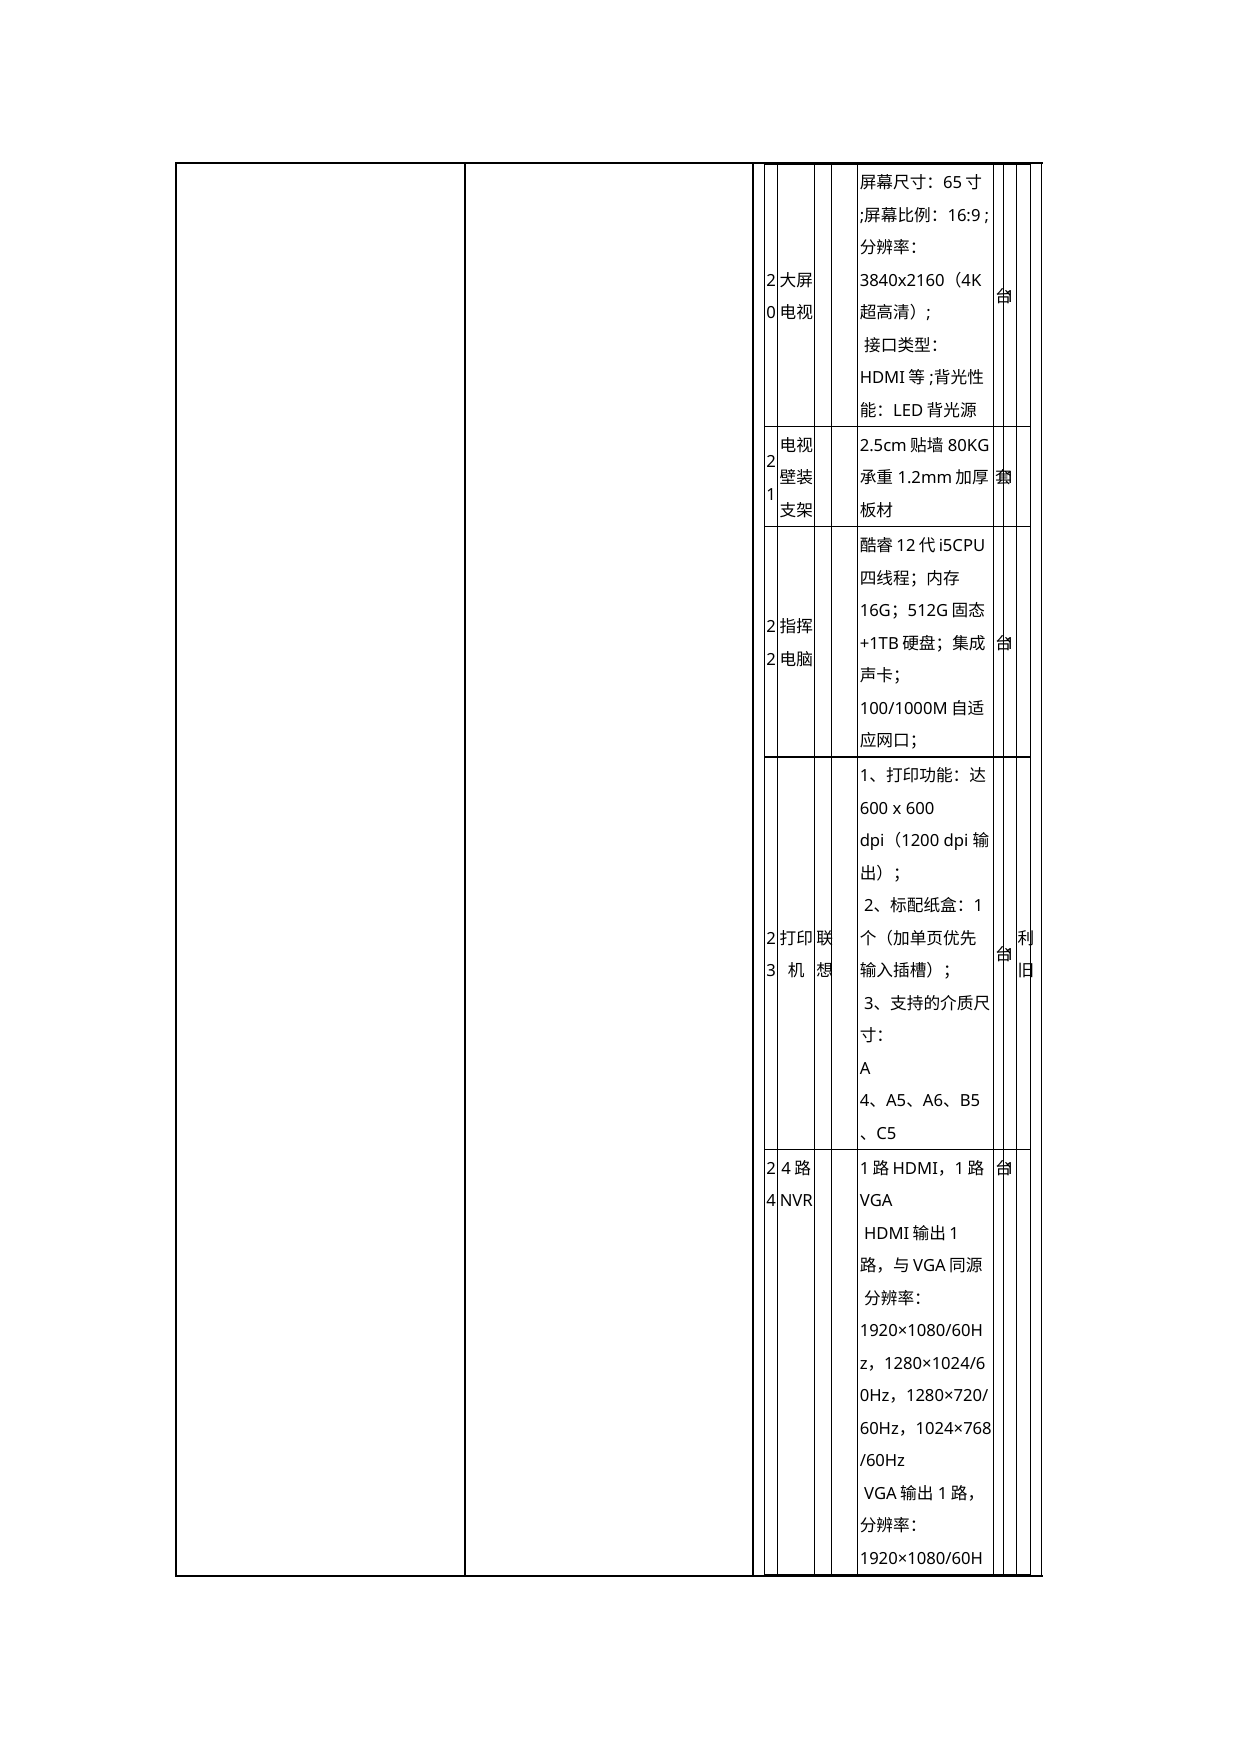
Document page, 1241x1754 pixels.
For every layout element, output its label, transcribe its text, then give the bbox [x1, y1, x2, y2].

table_cell [858, 427, 993, 526]
table_cell [815, 427, 831, 526]
table_cell [994, 427, 1003, 526]
table_cell 1 [177, 164, 464, 1575]
table_cell [858, 165, 993, 426]
table_cell [832, 1150, 857, 1574]
table_cell [832, 165, 857, 426]
table_cell [1004, 758, 1016, 1149]
table_cell [858, 758, 993, 1149]
table_cell [994, 1150, 1003, 1574]
table_cell [778, 165, 814, 426]
table_cell [765, 165, 777, 426]
table_cell [1017, 165, 1030, 426]
table_cell [1017, 527, 1030, 756]
table_cell [778, 527, 814, 756]
table_cell [815, 527, 831, 756]
table_cell [815, 1150, 831, 1574]
table_cell [1017, 1150, 1030, 1574]
table_cell [994, 527, 1003, 756]
table_cell [815, 758, 831, 1149]
table_cell [858, 527, 993, 756]
table_cell [1031, 164, 1041, 1575]
table_cell [1017, 758, 1030, 1149]
table_cell [832, 527, 857, 756]
table_cell [765, 527, 777, 756]
table_cell [994, 758, 1003, 1149]
table_cell [778, 427, 814, 526]
table_cell [1004, 527, 1016, 756]
table_cell [1004, 427, 1016, 526]
table_cell [1004, 165, 1016, 426]
table_cell [765, 758, 777, 1149]
table_cell ★ [466, 164, 752, 1575]
table_cell [778, 758, 814, 1149]
table_cell [765, 1150, 777, 1574]
table_cell [858, 1150, 993, 1574]
table_cell [765, 427, 777, 526]
table_cell [832, 758, 857, 1149]
table_cell [815, 165, 831, 426]
table_cell [1017, 427, 1030, 526]
table_cell [832, 427, 857, 526]
table_cell [778, 1150, 814, 1574]
table_cell [994, 165, 1003, 426]
table_cell [1004, 1150, 1016, 1574]
table_cell [754, 164, 764, 1575]
